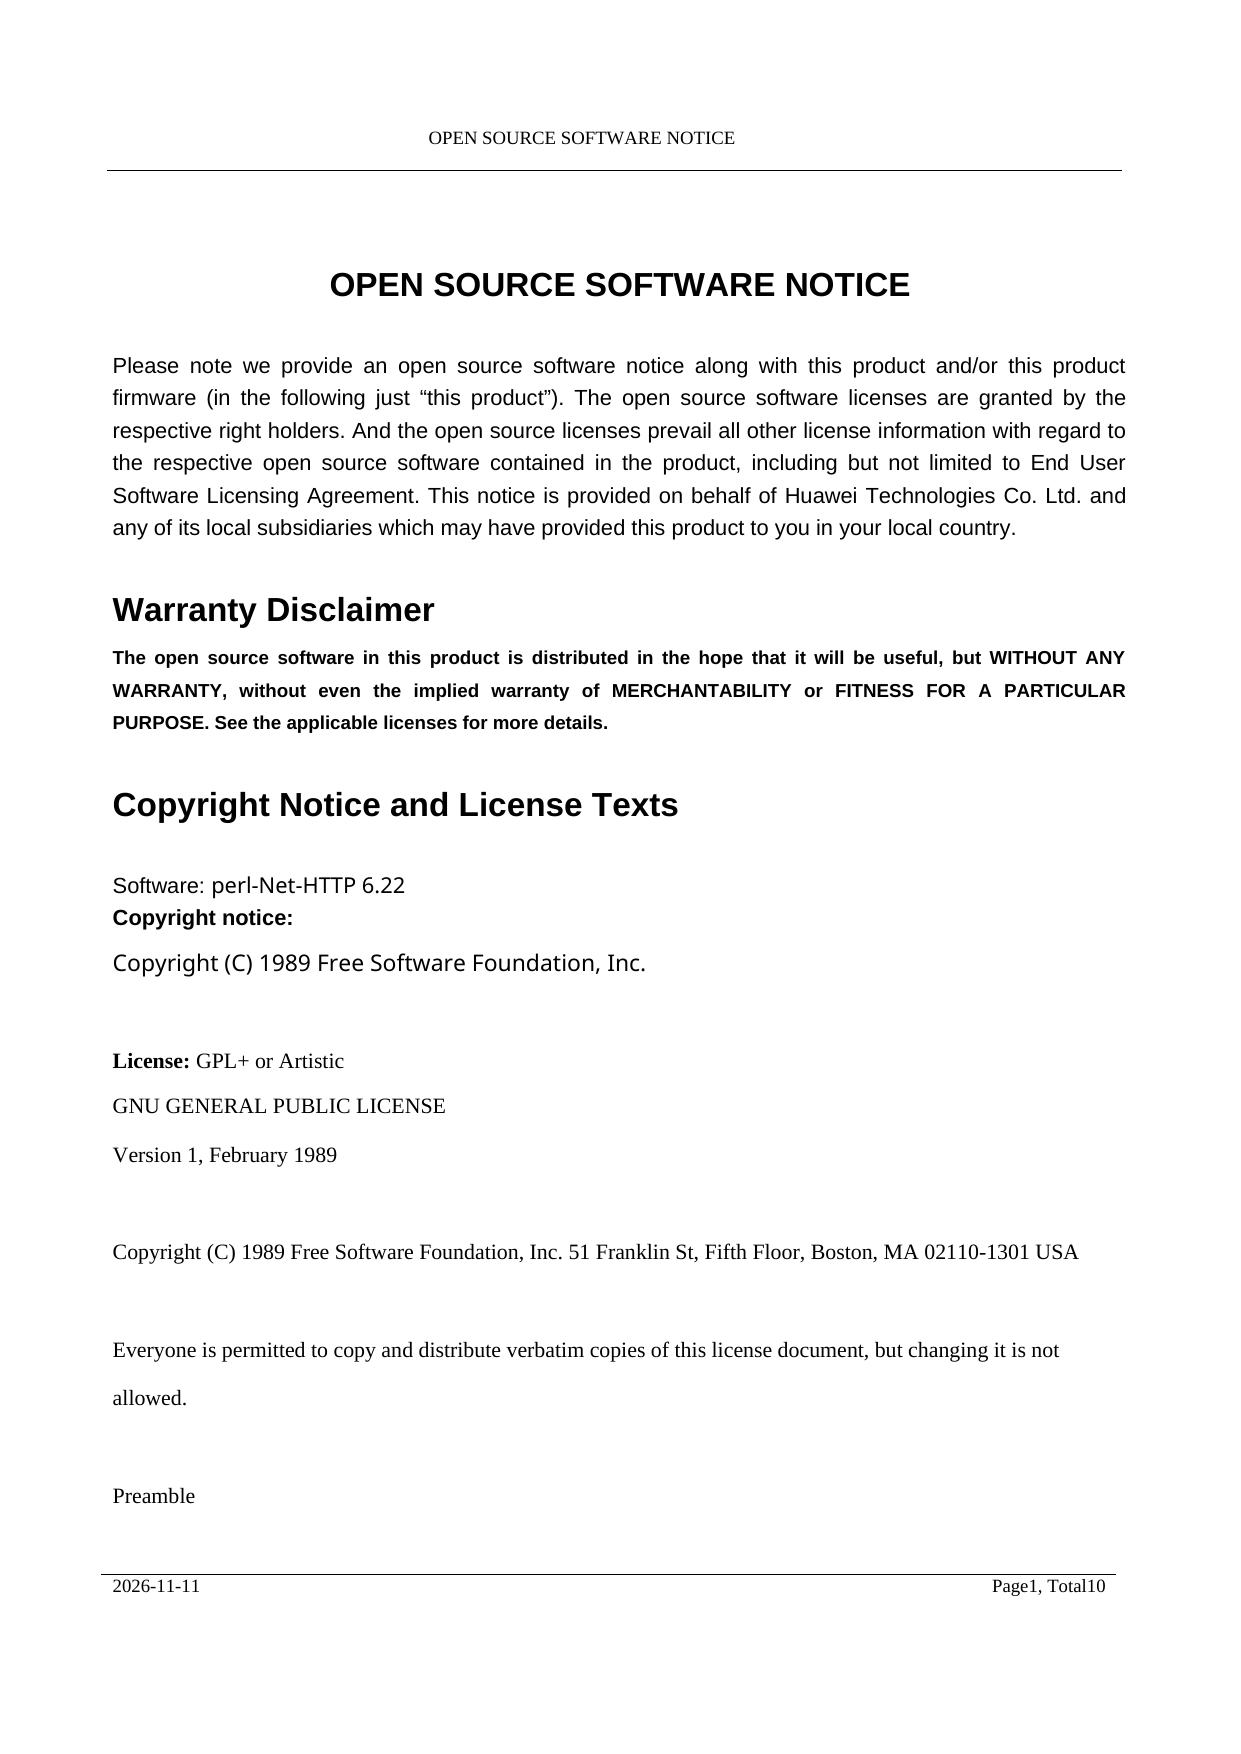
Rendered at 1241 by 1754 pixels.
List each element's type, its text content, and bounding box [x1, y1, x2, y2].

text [112, 1089, 1128, 1512]
text Copyright (C) 1989 Free Software Foundation, Inc. [112, 947, 1128, 1028]
text Please note we provide an open source software notice along with this product and/or this product firmware (in the following just “this product”). The open source software licenses are granted by the respective right holders. And the open source licenses prevail all other license information with regard to the respective open source software contained in the product, including but not limited to End User Software Licensing Agreement. This notice is provided on behalf of Huawei Technologies Co. Ltd. and any of its local subsidiaries which may have provided this product to you in your local country. [112, 349, 1128, 544]
text The open source software in this product is distributed in the hope that it will be useful, but WITHOUT ANY WARRANTY, without even the implied warranty of MERCHANTABILITY or FITNESS FOR A PARTICULAR PURPOSE. See the applicable licenses for more details. [112, 641, 1128, 739]
text OPEN SOURCE SOFTWARE NOTICE [112, 251, 1128, 316]
text Copyright Notice and License Texts [112, 771, 1128, 836]
text Copyright notice: [112, 901, 1128, 934]
text License: GPL+ or Artistic [112, 1044, 1128, 1077]
text Warranty Disclaimer [112, 576, 1128, 641]
text Software: perl-Net-HTTP 6.22 [112, 869, 1128, 901]
